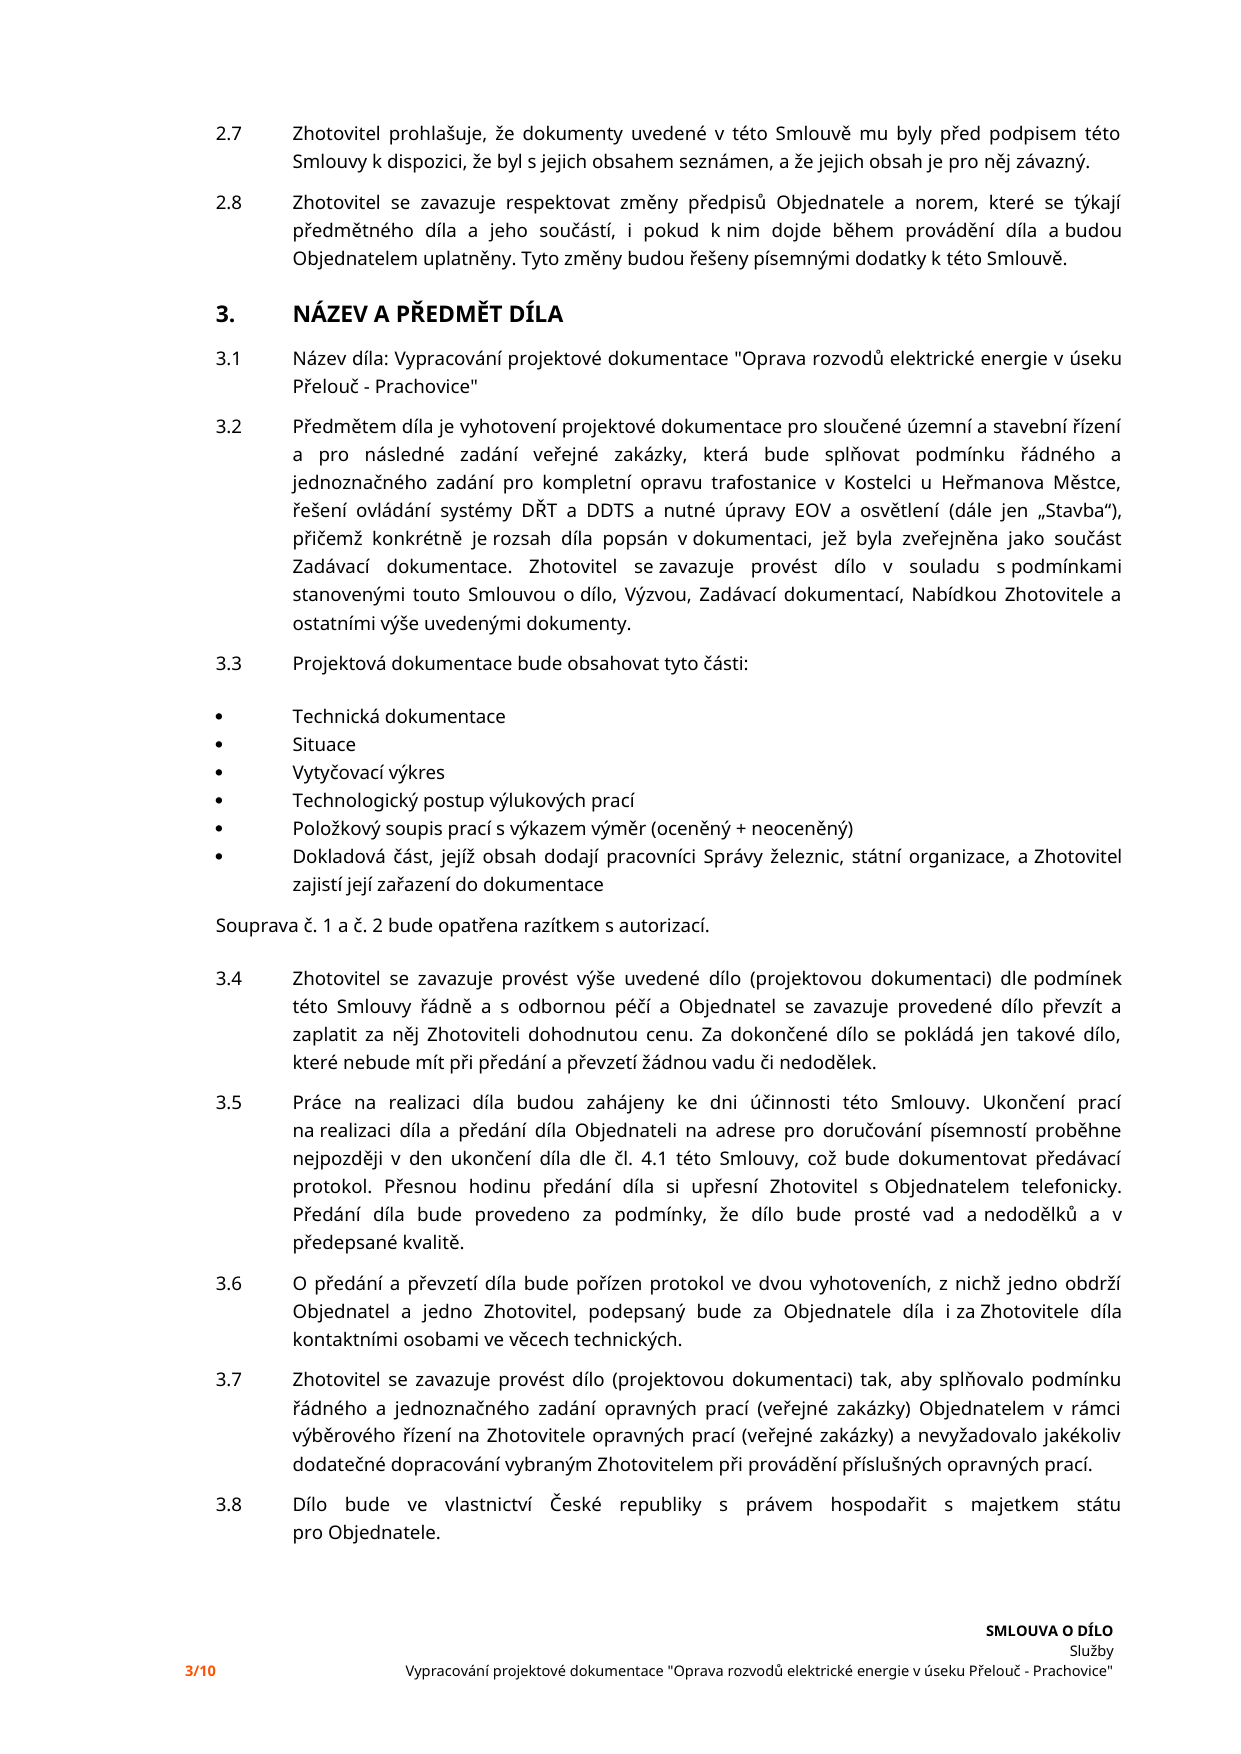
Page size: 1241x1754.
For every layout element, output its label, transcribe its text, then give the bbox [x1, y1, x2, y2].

list Vytyčovací výkres [216, 759, 1122, 785]
list Situace [216, 731, 1122, 757]
text Zhotovitel prohlašuje, že dokumenty uvedené v této Smlouvě mu byly před podpisem této Smlouvy k dispozici, že byl s jejich obsahem seznámen, a že jejich obsah je pro něj závazný. [216, 121, 1122, 174]
text Souprava č. 1 a č. 2 bude opatřena razítkem s autorizací. [216, 912, 1122, 937]
text Název díla: Vypracování projektové dokumentace "Oprava rozvodů elektrické energie v úseku Přelouč - Prachovice" [216, 345, 1122, 399]
text O předání a převzetí díla bude pořízen protokol ve dvou vyhotoveních, z nichž jedno obdrží Objednatel a jedno Zhotovitel, podepsaný bude za Objednatele díla i za Zhotovitele díla kontaktními osobami ve věcech technických. [216, 1270, 1122, 1352]
list Dokladová část, jejíž obsah dodají pracovníci Správy železnic, státní organizace, a Zhotovitel zajistí její zařazení do dokumentace [216, 843, 1122, 897]
text Dílo bude ve vlastnictví České republiky s právem hospodařit s majetkem státu pro Objednatele. [216, 1491, 1122, 1545]
list Technická dokumentace [216, 703, 1122, 729]
text Předmětem díla je vyhotovení projektové dokumentace pro sloučené územní a stavební řízení a pro následné zadání veřejné zakázky, která bude splňovat podmínku řádného a jednoznačného zadání pro kompletní opravu trafostanice v Kostelci u Heřmanova Městce, řešení ovládání systémy DŘT a DDTS a nutné úpravy EOV a osvětlení (dále jen „Stavba“), přičemž konkrétně je rozsah díla popsán v dokumentaci, jež byla zveřejněna jako součást Zadávací dokumentace. Zhotovitel se zavazuje provést dílo v souladu s podmínkami stanovenými touto Smlouvou o dílo, Výzvou, Zadávací dokumentací, Nabídkou Zhotovitele a ostatními výše uvedenými dokumenty. [216, 414, 1122, 635]
text Zhotovitel se zavazuje provést výše uvedené dílo (projektovou dokumentaci) dle podmínek této Smlouvy řádně a s odbornou péčí a Objednatel se zavazuje provedené dílo převzít a zaplatit za něj Zhotoviteli dohodnutou cenu. Za dokončené dílo se pokládá jen takové dílo, které nebude mít při předání a převzetí žádnou vadu či nedodělek. [216, 965, 1122, 1074]
text Projektová dokumentace bude obsahovat tyto části: [216, 650, 1122, 676]
list Položkový soupis prací s výkazem výměr (oceněný + neoceněný) [216, 815, 1122, 841]
text Zhotovitel se zavazuje respektovat změny předpisů Objednatele a norem, které se týkají předmětného díla a jeho součástí, i pokud k nim dojde během provádění díla a budou Objednatelem uplatněny. Tyto změny budou řešeny písemnými dodatky k této Smlouvě. [216, 189, 1122, 271]
text Název a předmět díla [216, 298, 1122, 329]
list Technologický postup výlukových prací [216, 787, 1122, 813]
text Zhotovitel se zavazuje provést dílo (projektovou dokumentaci) tak, aby splňovalo podmínku řádného a jednoznačného zadání opravných prací (veřejné zakázky) Objednatelem v rámci výběrového řízení na Zhotovitele opravných prací (veřejné zakázky) a nevyžadovalo jakékoliv dodatečné dopracování vybraným Zhotovitelem při provádění příslušných opravných prací. [216, 1367, 1122, 1476]
text Práce na realizaci díla budou zahájeny ke dni účinnosti této Smlouvy. Ukončení prací na realizaci díla a předání díla Objednateli na adrese pro doručování písemností proběhne nejpozději v den ukončení díla dle čl. 4.1 této Smlouvy, což bude dokumentovat předávací protokol. Přesnou hodinu předání díla si upřesní Zhotovitel s Objednatelem telefonicky. Předání díla bude provedeno za podmínky, že dílo bude prosté vad a nedodělků a v předepsané kvalitě. [216, 1089, 1122, 1255]
